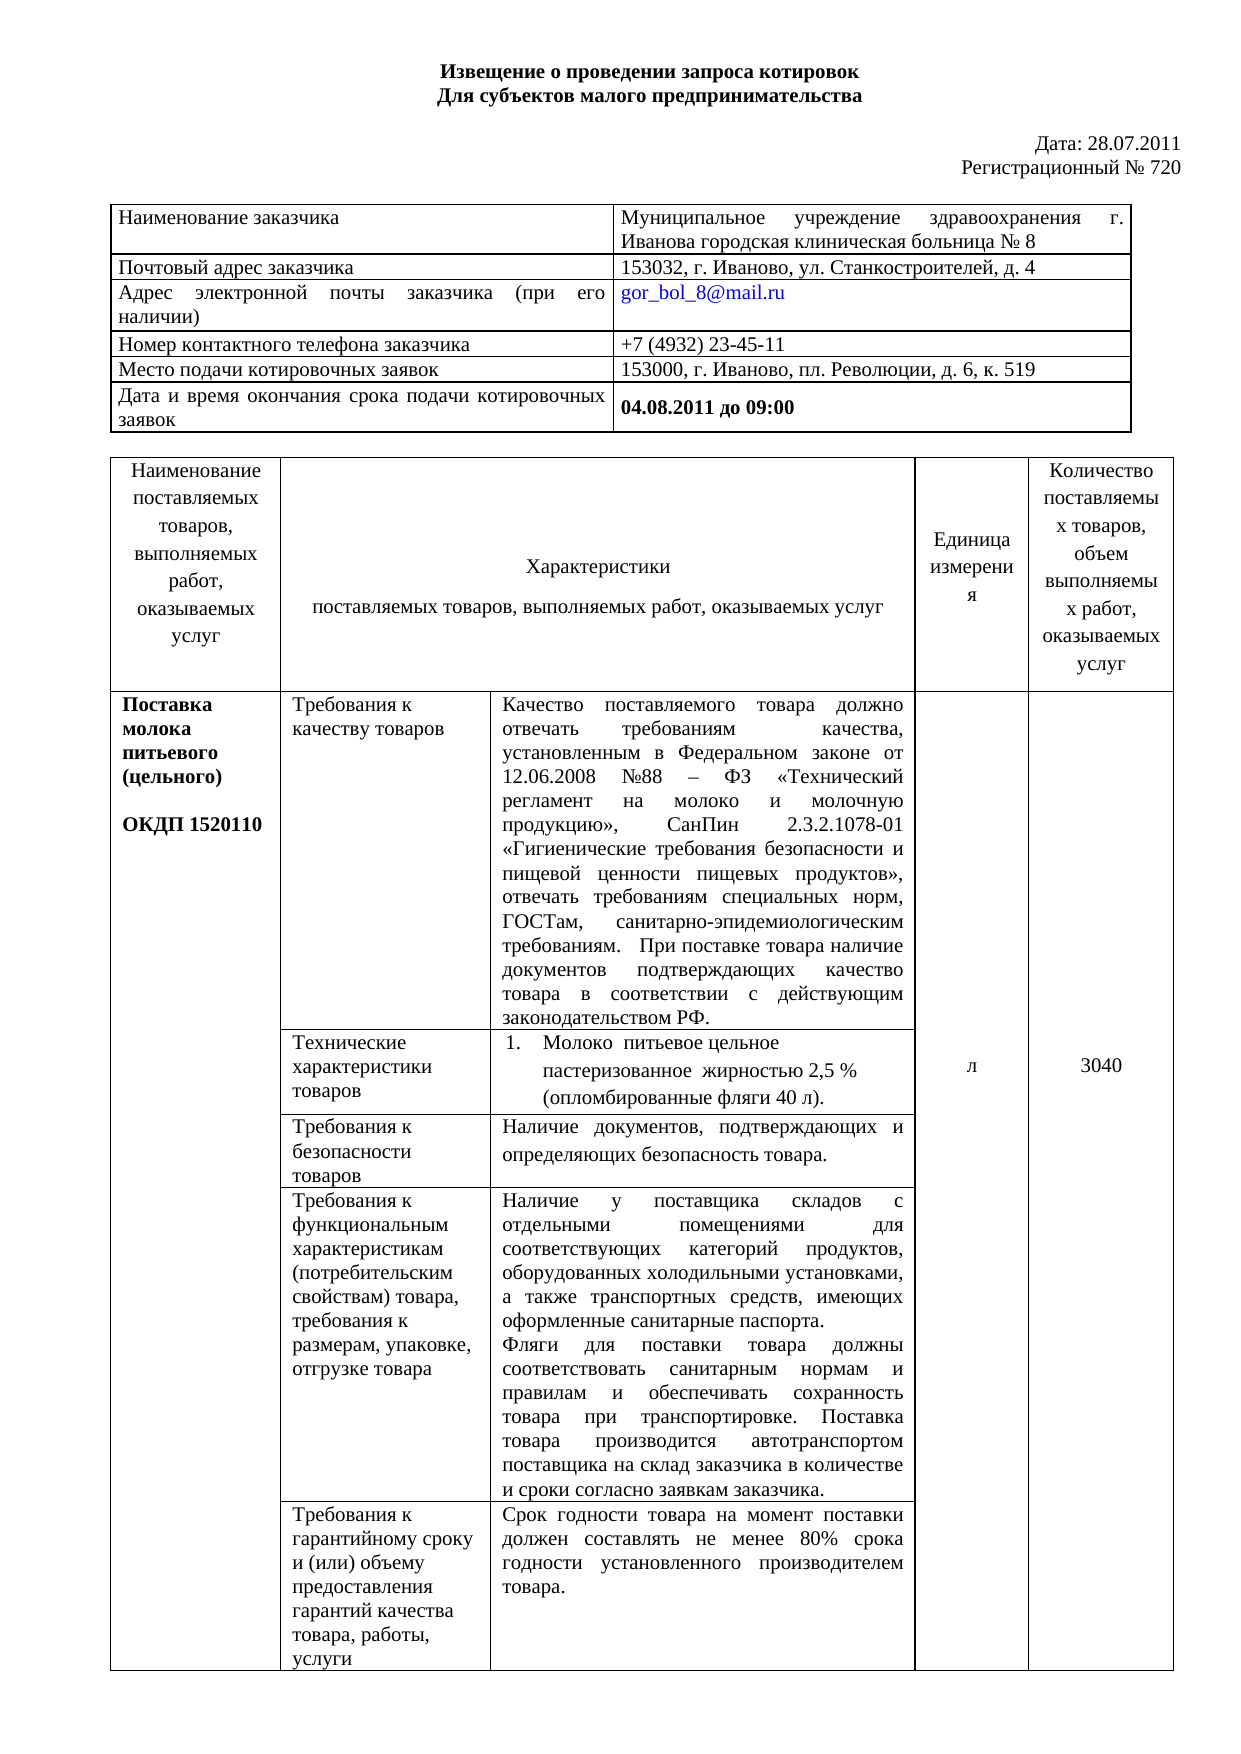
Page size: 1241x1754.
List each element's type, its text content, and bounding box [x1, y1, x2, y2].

table_header Наименование заказчика [112, 205, 613, 253]
text Для субъектов малого предпринимательства [118, 83, 1181, 107]
table_cell л [916, 692, 1028, 1670]
table_cell Требования к гарантийному сроку и (или) объему предоставления гарантий качества товара, работы, услуги [281, 1502, 490, 1670]
table_cell . Иваново, пл. Революции, д. 6, к. 519 [614, 357, 1130, 381]
table_cell Почтовый адрес заказчика [112, 255, 613, 279]
table_cell gor_bol_8@mail.ru [614, 280, 1130, 330]
table_cell Технические характеристики товаров [281, 1030, 490, 1113]
table_cell 04.08.2011 до 09:00 [614, 383, 1130, 431]
table_cell Адрес электронной почты заказчика (при его наличии) [112, 280, 613, 330]
table_header Наименование поставляемых товаров, выполняемых работ, оказываемых услуг [111, 458, 280, 691]
table_cell Молоко питьевое цельное пастеризованное жирностью 2,5 % (опломбированные фляги ). [491, 1030, 914, 1113]
table_cell Качество поставляемого товара должно отвечать требованиям качества, установленным в Федеральном законе от 12.06.2008 №88 – ФЗ «Технический регламент на молоко и молочную продукцию», СанПин 2.3.2.1078-01 «Гигиенические требования безопасности и пищевой ценности пищевых продуктов», отвечать требованиям специальных норм, ГОСТам, санитарно-эпидемиологическим требованиям. При поставке товара наличие документов подтверждающих качество товара в соответствии с действующим законодательством РФ. [491, 692, 914, 1029]
text Извещение о проведении запроса котировок [118, 59, 1181, 83]
table_cell Наличие у поставщика складов с отдельными помещениями для соответствующих категорий продуктов, оборудованных холодильными установками, а также транспортных средств, имеющих оформленные санитарные паспорта. Фляги для поставки товара должны соответствовать санитарным нормам и правилам и обеспечивать сохранность товара при транспортировке. Поставка товара производится автотранспортом поставщика на склад заказчика в количестве и сроки согласно заявкам заказчика. [491, 1188, 914, 1501]
table_cell Место подачи котировочных заявок [112, 357, 613, 381]
table_cell Дата и время окончания срока подачи котировочных заявок [112, 383, 613, 431]
table_header Единица измерения [916, 458, 1028, 691]
table_cell Требования к функциональным характеристикам (потребительским свойствам) товара, требования к размерам, упаковке, отгрузке товара [281, 1188, 490, 1501]
text Регистрационный № 720 [118, 155, 1181, 179]
table_cell Поставка молока питьевого (цельного) ОКДП 1520110 [111, 692, 280, 1670]
table_header Муниципальное учреждение здравоохранения г. Иванова городская клиническая больница № 8 [614, 205, 1130, 253]
table_cell Требования к качеству товаров [281, 692, 490, 1029]
text Дата: 28.07.2011 [634, 131, 1181, 155]
table_header Характеристики поставляемых товаров, выполняемых работ, оказываемых услуг [281, 458, 914, 691]
table_cell Срок годности товара на момент поставки должен составлять не менее 80% срока годности установленного производителем товара. [491, 1502, 914, 1670]
table_cell Номер контактного телефона заказчика [112, 332, 613, 356]
table_cell +7 (4932) 23-45-11 [614, 332, 1130, 356]
table_cell . Иваново, ул. Станкостроителей, д. 4 [614, 255, 1130, 279]
table_header Количество поставляемых товаров, объем выполняемых работ, оказываемых услуг [1029, 458, 1173, 691]
table_cell Наличие документов, подтверждающих и определяющих безопасность товара. [491, 1115, 914, 1187]
table_cell Требования к безопасности товаров [281, 1115, 490, 1187]
table_cell 3040 [1029, 692, 1173, 1670]
